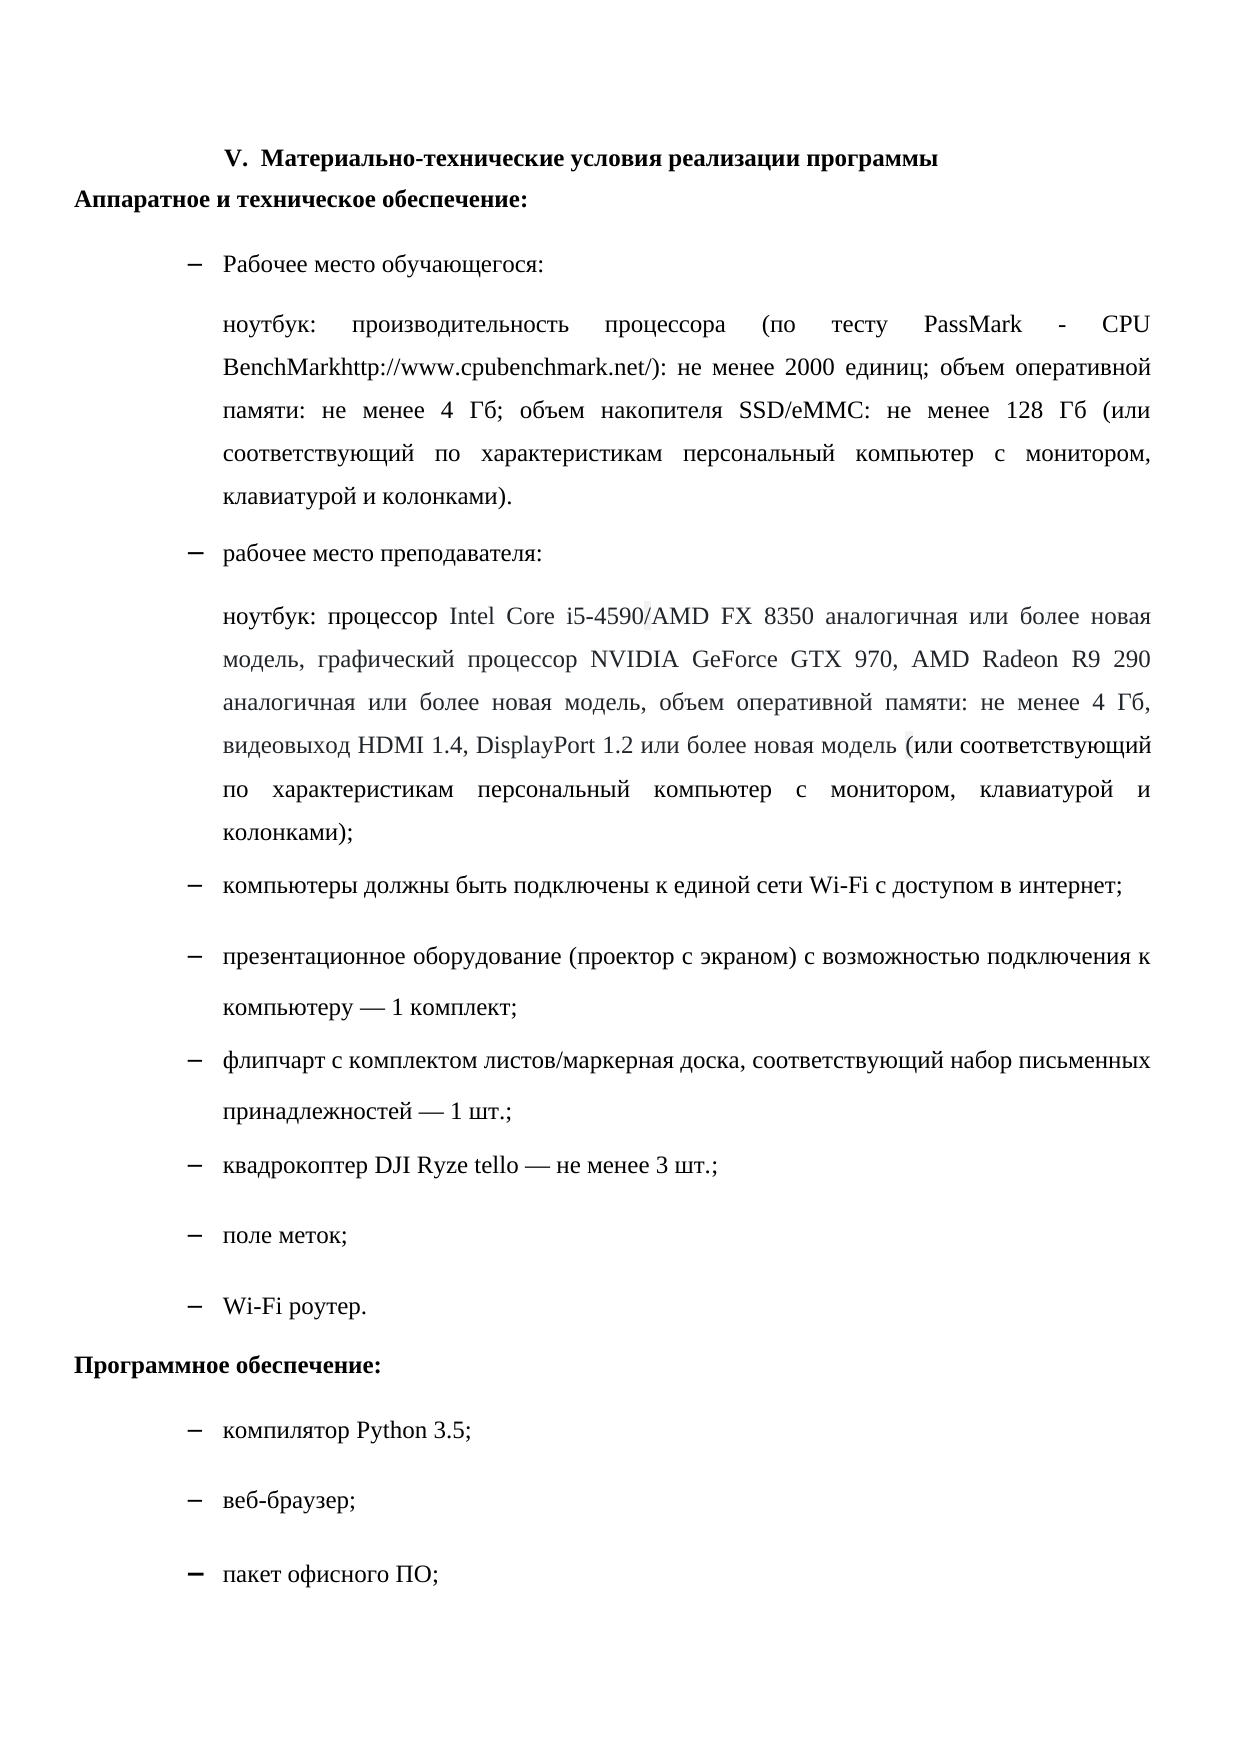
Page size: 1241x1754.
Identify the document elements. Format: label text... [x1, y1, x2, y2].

list компьютеры должны быть подключены к единой сети Wi-Fi с доступом в интернет; [185, 860, 1152, 907]
text Аппаратное и техническое обеспечение: [74, 184, 1152, 213]
list квадрокоптер DJI Ryze tello — не менее 3 шт.; [185, 1139, 1152, 1186]
list пакет офисного ПО; [185, 1545, 1152, 1596]
list презентационное оборудование (проектор с экраном) с возможностью подключения к компьютеру — 1 комплект; [185, 930, 1152, 1020]
text ноутбук: процессор Intel Core i5-4590/AMD FX 8350 аналогичная или более новая модель, графический процессор NVIDIA GeForce GTX 970, AMD Radeon R9 290 аналогичная или более новая модель, объем оперативной памяти: не менее 4 Гб, видеовыход HDMI 1.4, DisplayPort 1.2 или более новая модель (или соответствующий по характеристикам персональный компьютер с монитором, клавиатурой и колонками); [223, 601, 1152, 846]
list веб-браузер; [185, 1475, 1152, 1522]
list поле меток; [185, 1210, 1152, 1257]
text V. Материально-технические условия реализации программы [149, 143, 1152, 172]
list Wi-Fi роутер. [185, 1280, 1152, 1327]
list компилятор Python 3.5; [185, 1404, 1152, 1451]
list Рабочее место обучающегося: [185, 238, 1152, 285]
list флипчарт с комплектом листов/маркерная доска, соответствующий набор письменных принадлежностей — 1 шт.; [185, 1035, 1152, 1125]
list рабочее место преподавателя: [185, 524, 1152, 576]
text Программное обеспечение: [74, 1351, 1152, 1379]
text ноутбук: производительность процессора (по тесту PassMark - CPU BenchMarkhttp://www.cpubenchmark.net/): не менее 2000 единиц; объем оперативной памяти: не менее 4 Гб; объем накопителя SSD/еММС: не менее 128 Гб (или соответствующий по характеристикам персональный компьютер с монитором, клавиатурой и колонками). [223, 309, 1152, 510]
